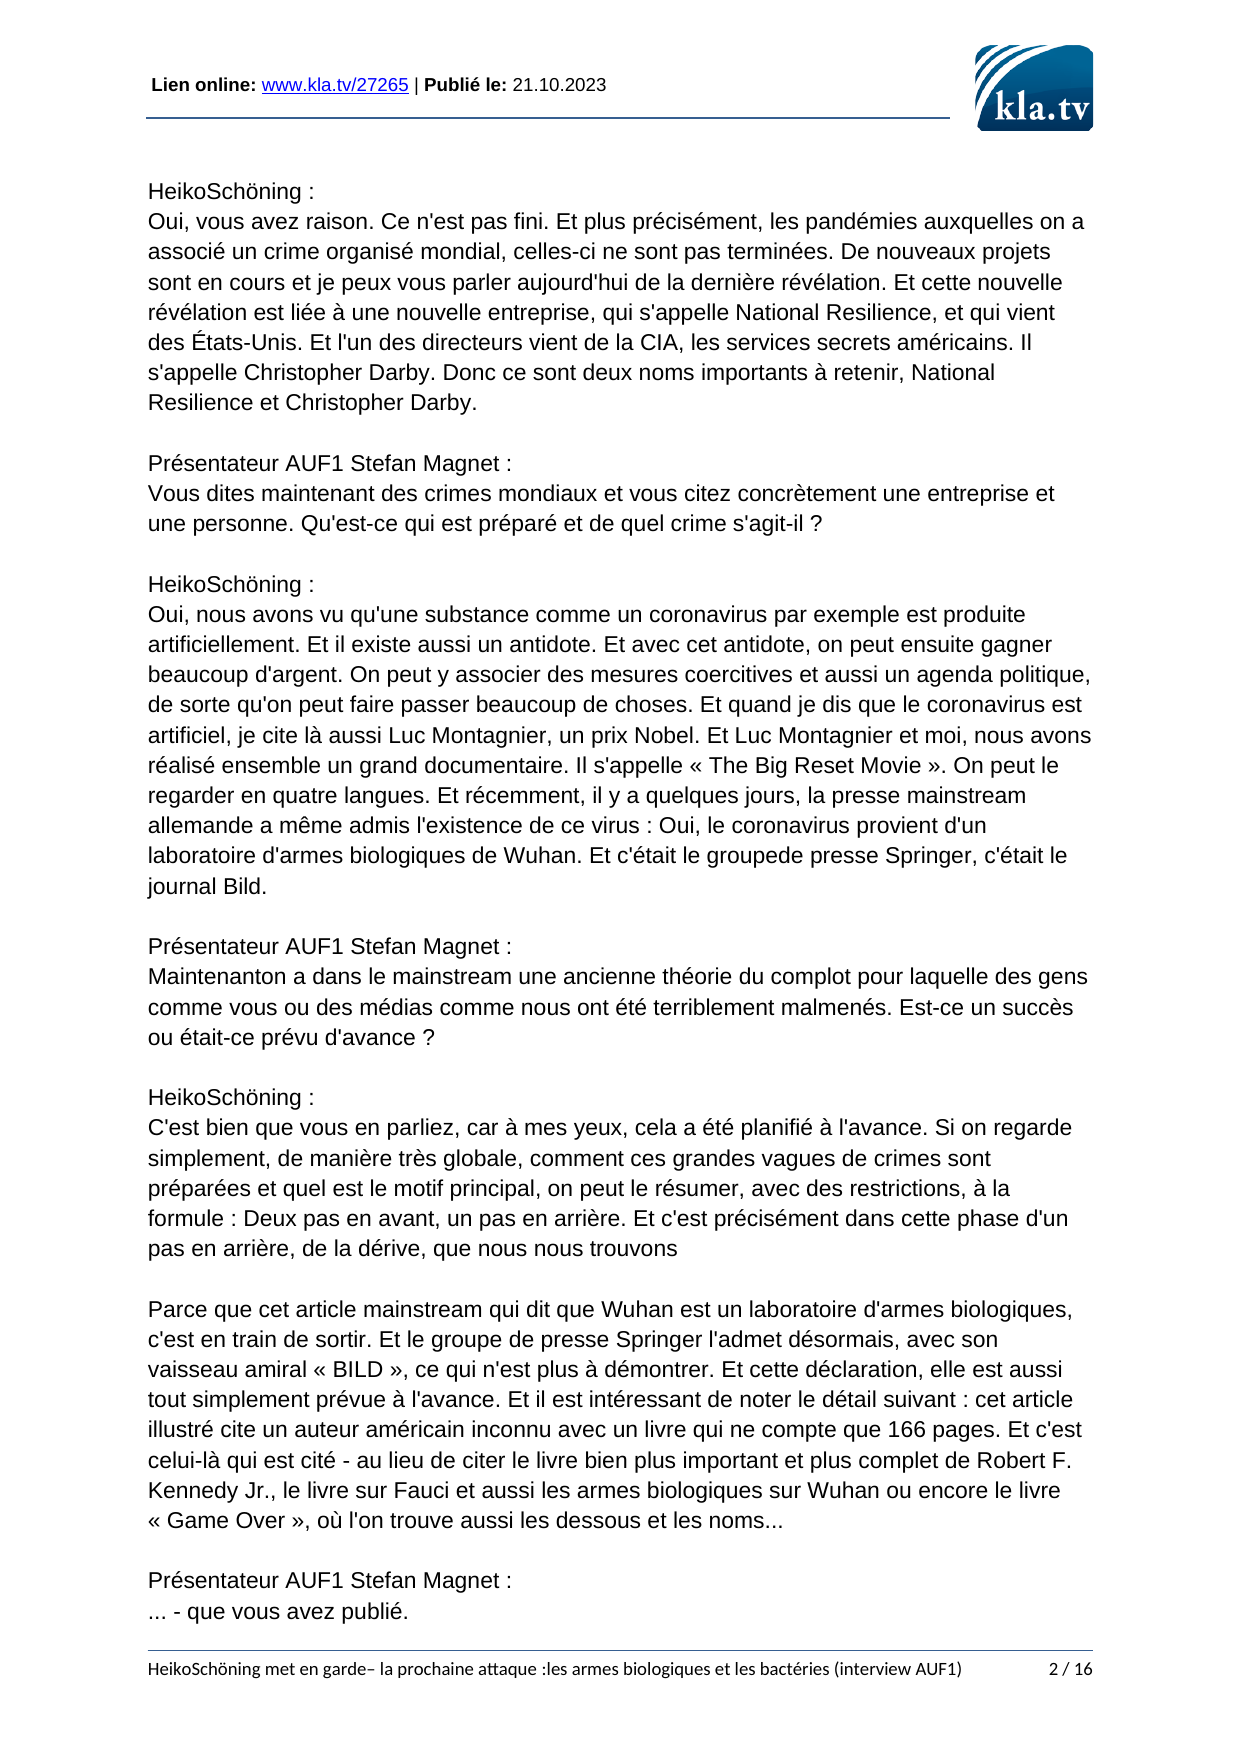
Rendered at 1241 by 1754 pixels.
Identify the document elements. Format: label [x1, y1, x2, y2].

text [148, 148, 1093, 1624]
